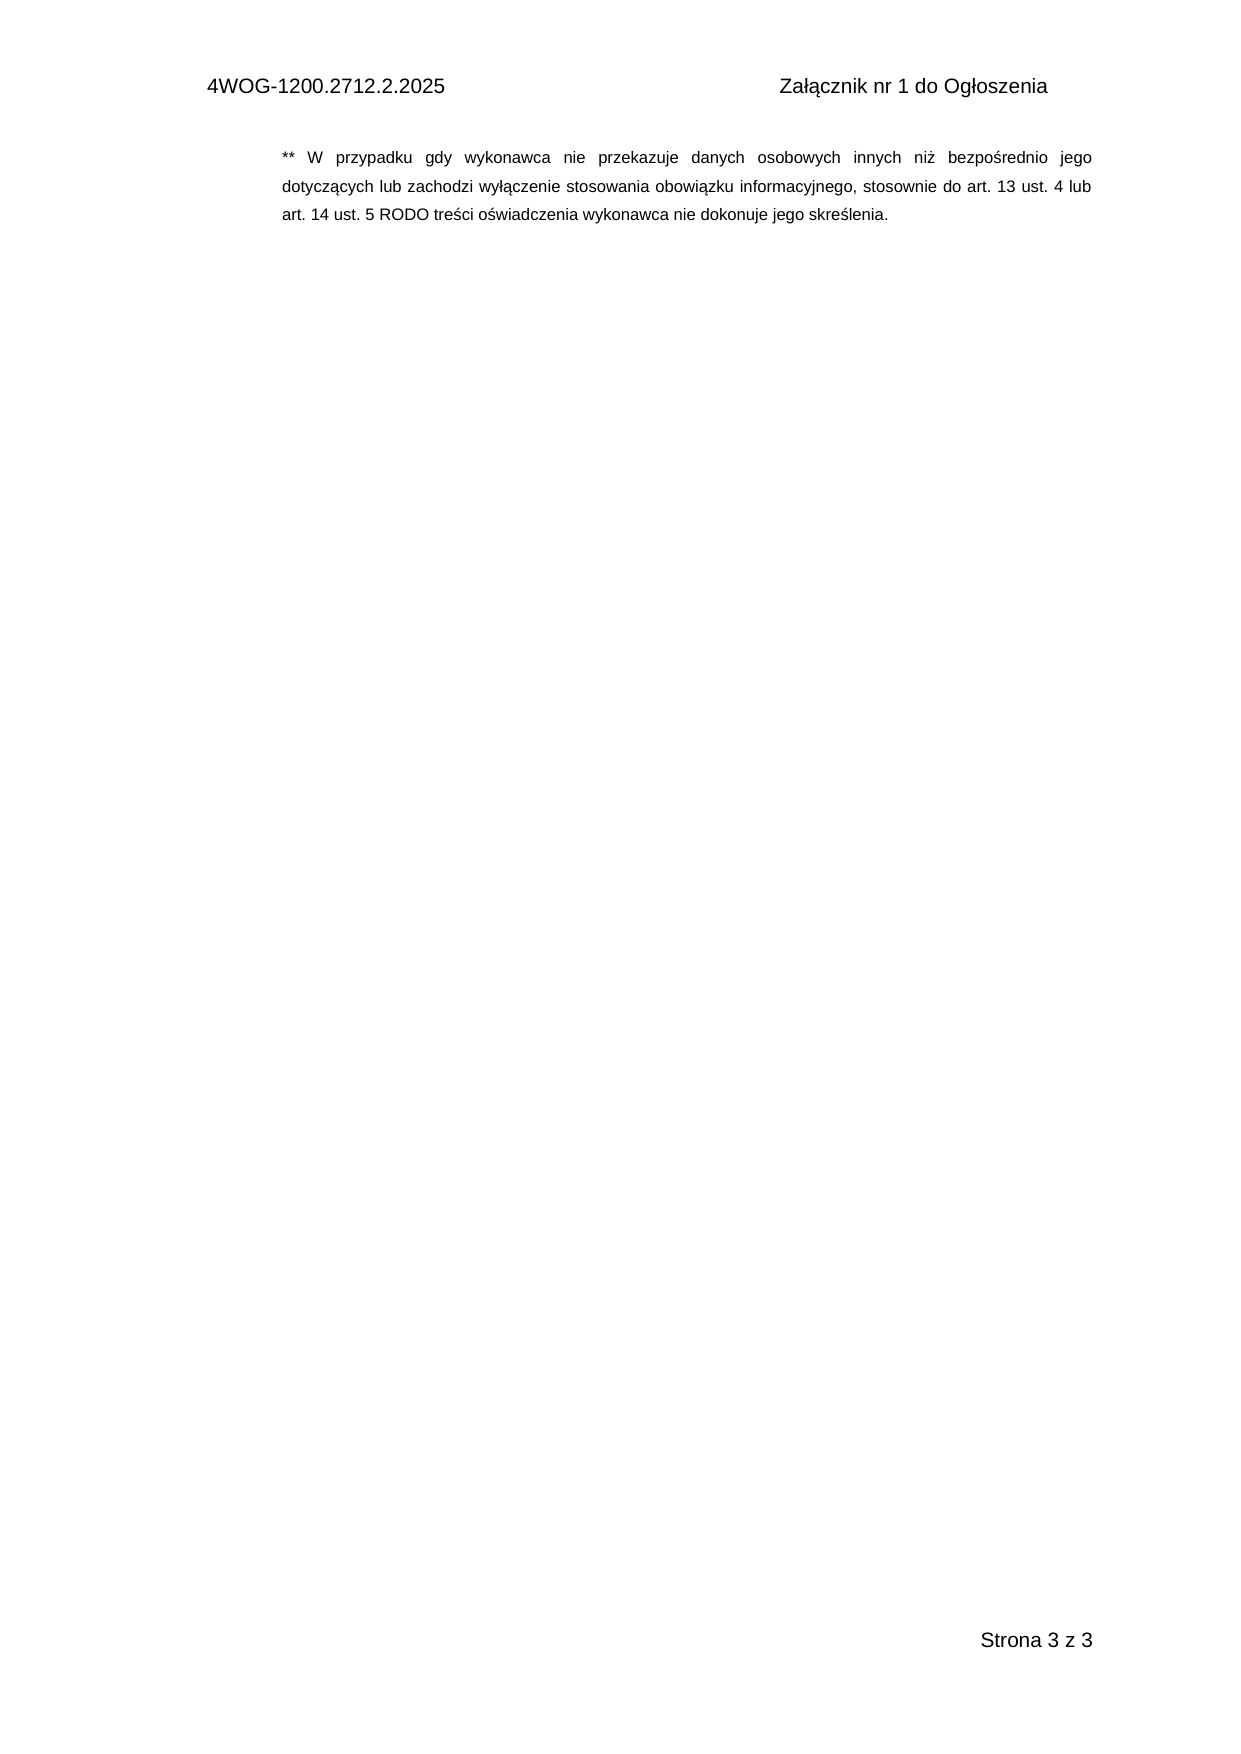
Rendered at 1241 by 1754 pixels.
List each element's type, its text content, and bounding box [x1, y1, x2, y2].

text ** W przypadku gdy wykonawca nie przekazuje danych osobowych innych niż bezpośrednio jego dotyczących lub zachodzi wyłączenie stosowania obowiązku informacyjnego, stosownie do art. 13 ust. 4 lub art. 14 ust. 5 RODO treści oświadczenia wykonawca nie dokonuje jego skreślenia. [282, 148, 1092, 224]
